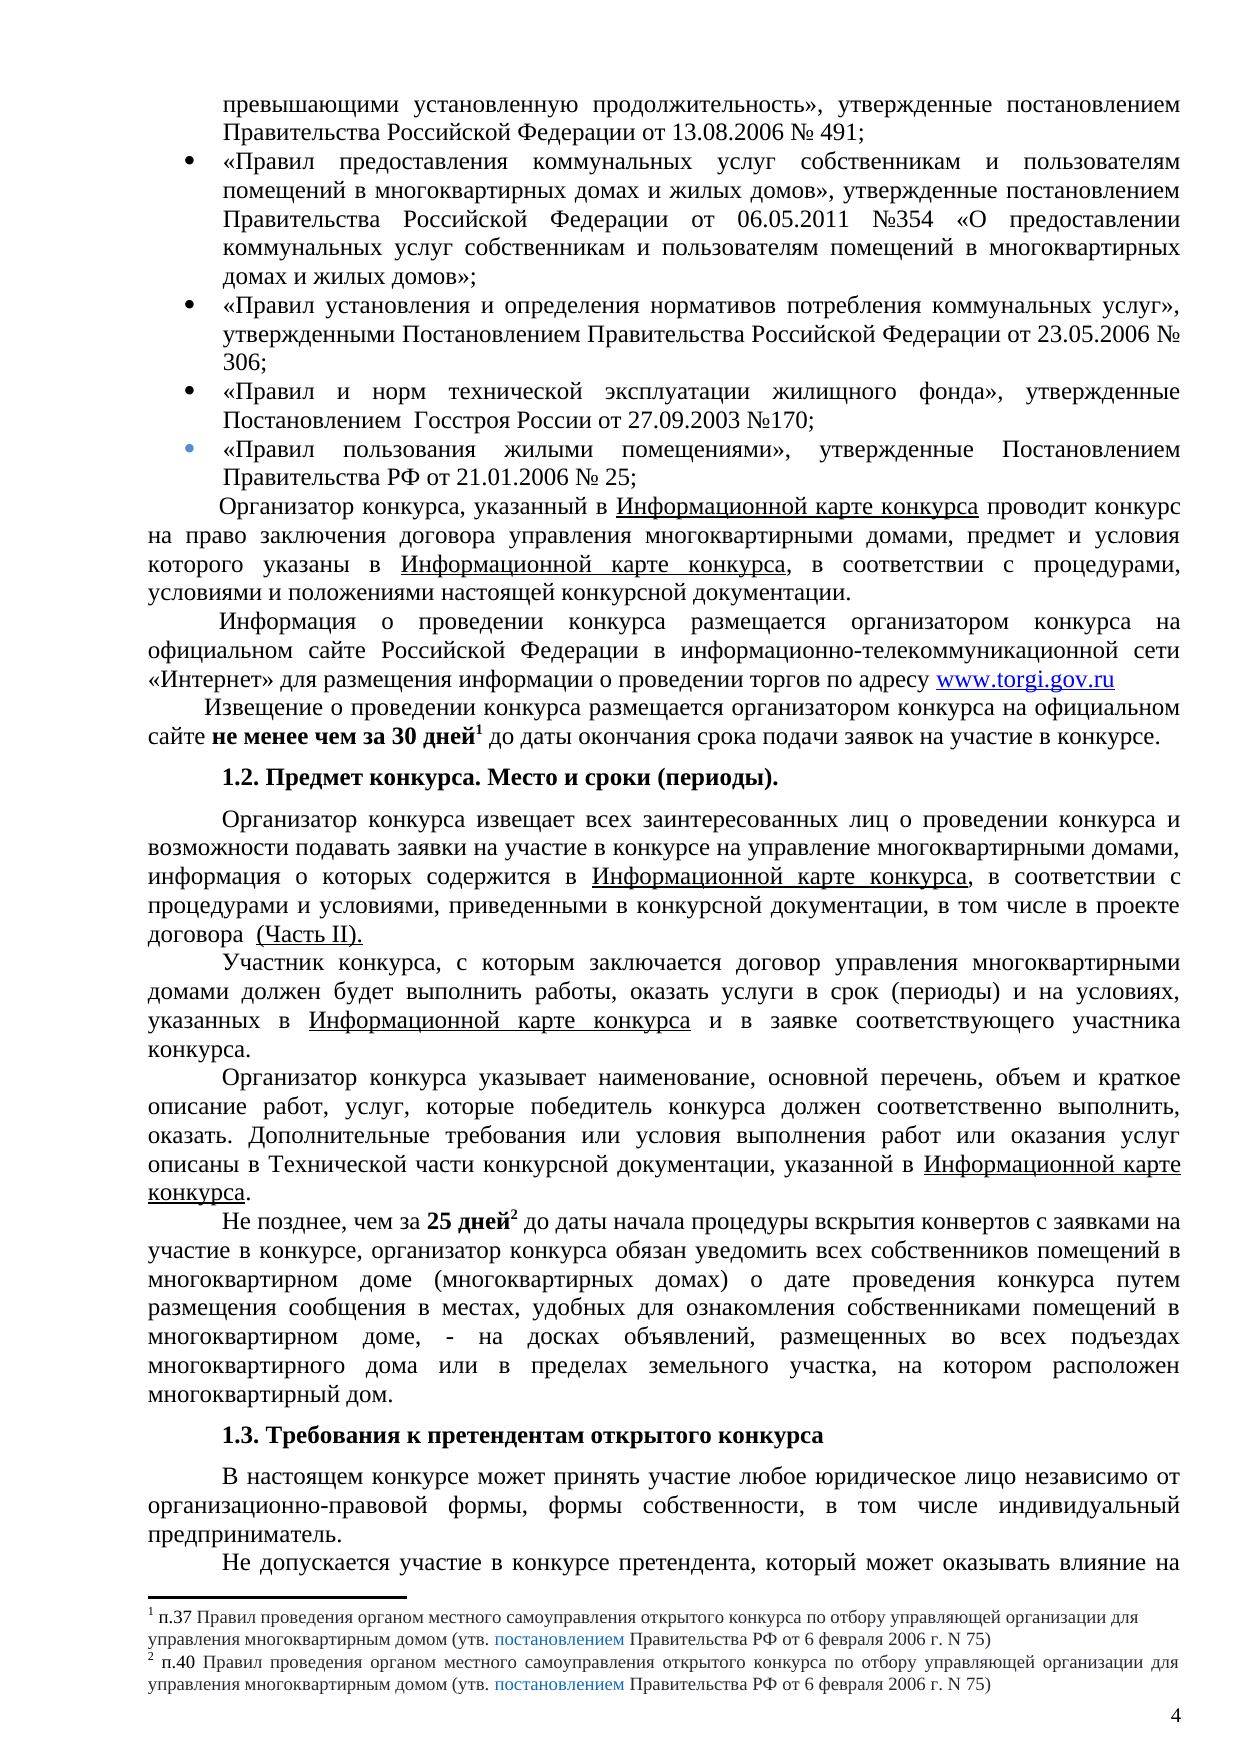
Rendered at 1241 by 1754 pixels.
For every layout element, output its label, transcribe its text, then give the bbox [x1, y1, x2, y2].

text Информация о проведении конкурса размещается организатором конкурса на официальном сайте Российской Федерации в информационно-телекоммуникационной сети «Интернет» для размещения информации о проведении торгов по адресу www.torgi.gov.ru [148, 606, 1181, 692]
text Извещение о проведении конкурса размещается организатором конкурса на официальном сайте не менее чем за 30 дней до даты окончания срока подачи заявок на участие в конкурсе. [148, 692, 1181, 750]
text В настоящем конкурсе может принять участие любое юридическое лицо независимо от организационно-правовой формы, формы собственности, в том числе индивидуальный предприниматель. [148, 1461, 1181, 1547]
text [148, 1547, 1181, 1576]
text 1.3. Требования к претендентам открытого конкурса [148, 1420, 1181, 1449]
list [185, 89, 1181, 146]
text Организатор конкурса извещает всех заинтересованных лиц о проведении конкурса и возможности подавать заявки на участие в конкурсе на управление многоквартирными домами, информация о которых содержится в Информационной карте конкурса, в соответствии с процедурами и условиями, приведенными в конкурсной документации, в том числе в проекте договора (Часть II). [148, 804, 1181, 947]
list «Правил и норм технической эксплуатации жилищного фонда», утвержденные Постановлением Госстроя России от 27.09.2003 №170; [185, 376, 1181, 434]
text Участник конкурса, с которым заключается договор управления многоквартирными домами должен будет выполнить работы, оказать услуги в срок (периоды) и на условиях, указанных в Информационной карте конкурса и в заявке соответствующего участника конкурса. [148, 947, 1181, 1062]
list «Правил установления и определения нормативов потребления коммунальных услуг», утвержденными Постановлением Правительства Российской Федерации от 23.05.2006 № 306; [185, 290, 1181, 376]
text 1.2. Предмет конкурса. Место и сроки (периоды). [148, 762, 1181, 791]
text Организатор конкурса указывает наименование, основной перечень, объем и краткое описание работ, услуг, которые победитель конкурса должен соответственно выполнить, оказать. Дополнительные требования или условия выполнения работ или оказания услуг описаны в Технической части конкурсной документации, указанной в Информационной карте конкурса. [148, 1062, 1181, 1206]
text Организатор конкурса, указанный в Информационной карте конкурса проводит конкурс на право заключения договора управления многоквартирными домами, предмет и условия которого указаны в Информационной карте конкурса, в соответствии с процедурами, условиями и положениями настоящей конкурсной документации. [148, 491, 1181, 606]
text Не позднее, чем за 25 дней до даты начала процедуры вскрытия конвертов с заявками на участие в конкурсе, организатор конкурса обязан уведомить всех собственников помещений в многоквартирном доме (многоквартирных домах) о дате проведения конкурса путем размещения сообщения в местах, удобных для ознакомления собственниками помещений в многоквартирном доме, - на досках объявлений, размещенных во всех подъездах многоквартирного дома или в пределах земельного участка, на котором расположен многоквартирный дом. [148, 1206, 1181, 1407]
list «Правил предоставления коммунальных услуг собственникам и пользователям помещений в многоквартирных домах и жилых домов», утвержденные постановлением Правительства Российской Федерации от 06.05.2011 №354 «О предоставлении коммунальных услуг собственникам и пользователям помещений в многоквартирных домах и жилых домов»; [185, 146, 1181, 290]
list «Правил пользования жилыми помещениями», утвержденные Постановлением Правительства РФ от 21.01.2006 № 25; [185, 434, 1181, 491]
